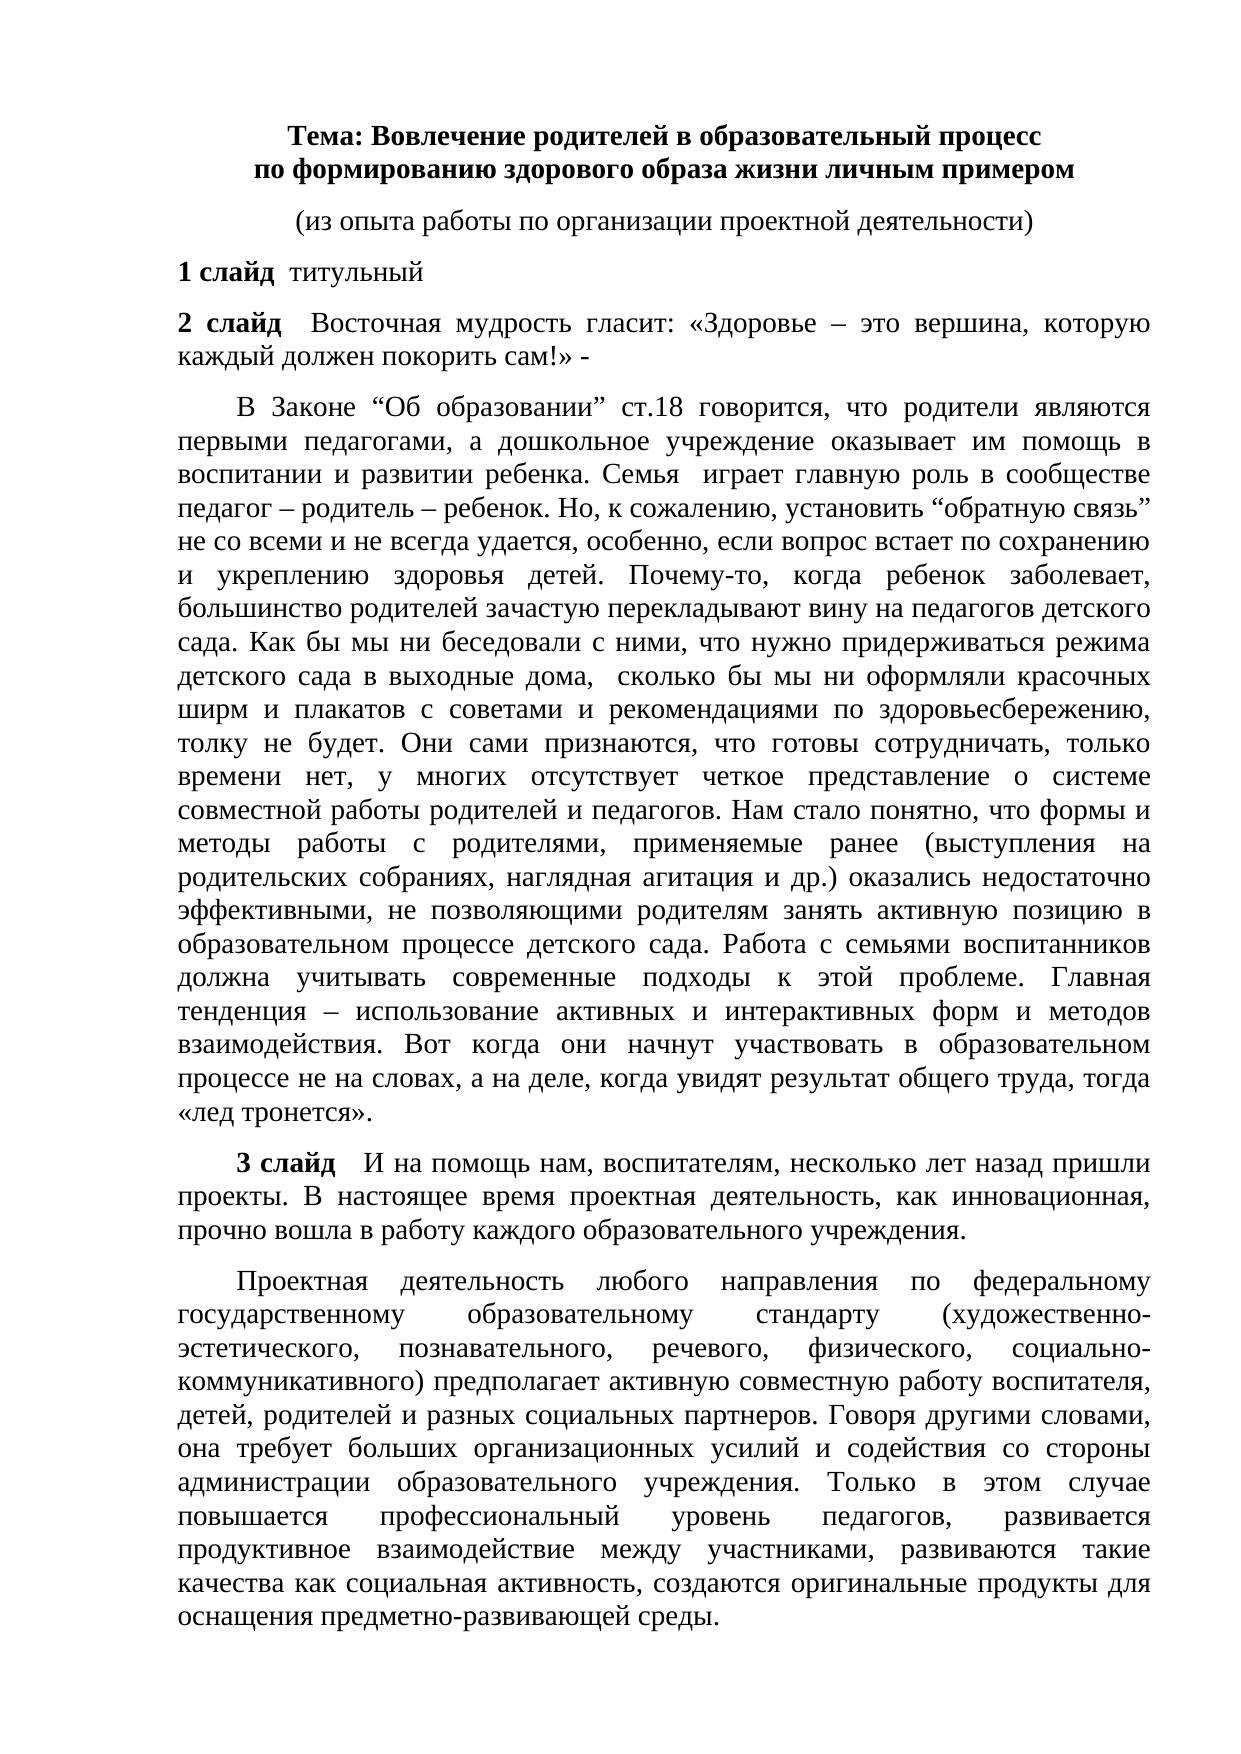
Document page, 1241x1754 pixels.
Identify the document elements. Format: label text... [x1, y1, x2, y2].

text Тема: Вовлечение родителей в образовательный процесс по формированию здорового образа жизни личным примером [177, 118, 1152, 185]
text В Законе “Об образовании” ст.18 говорится, что родители являются первыми педагогами, а дошкольное учреждение оказывает им помощь в воспитании и развитии ребенка. Семья играет главную роль в сообществе педагог – родитель – ребенок. Но, к сожалению, установить “обратную связь” не со всеми и не всегда удается, особенно, если вопрос встает по сохранению и укреплению здоровья детей. Почему-то, когда ребенок заболевает, большинство родителей зачастую перекладывают вину на педагогов детского сада. Как бы мы ни беседовали с ними, что нужно придерживаться режима детского сада в выходные дома, сколько бы мы ни оформляли красочных ширм и плакатов с советами и рекомендациями по здоровьесбережению, толку не будет. Они сами признаются, что готовы сотрудничать, только времени нет, у многих отсутствует четкое представление о системе совместной работы родителей и педагогов. Нам стало понятно, что формы и методы работы с родителями, применяемые ранее (выступления на родительских собраниях, наглядная агитация и др.) оказались недостаточно эффективными, не позволяющими родителям занять активную позицию в образовательном процессе детского сада. Работа с семьями воспитанников должна учитывать современные подходы к этой проблеме. Главная тенденция – использование активных и интерактивных форм и методов взаимодействия. Вот когда они начнут участвовать в образовательном процессе не на словах, а на деле, когда увидят результат общего труда, тогда «лед тронется». [177, 389, 1152, 1127]
text 1 слайд титульный [177, 254, 1152, 287]
text (из опыта работы по организации проектной деятельности) [177, 203, 1152, 236]
text 2 слайд Восточная мудрость гласит: «Здоровье – это вершина, которую каждый должен покорить сам!» - [177, 305, 1152, 372]
text 3 слайд И на помощь нам, воспитателям, несколько лет назад пришли проекты. В настоящее время проектная деятельность, как инновационная, прочно вошла в работу каждого образовательного учреждения. [177, 1145, 1152, 1245]
text Проектная деятельность любого направления по федеральному государственному образовательному стандарту (художественно-эстетического, познавательного, речевого, физического, социально-коммуникативного) предполагает активную совместную работу воспитателя, детей, родителей и разных социальных партнеров. Говоря другими словами, она требует больших организационных усилий и содействия со стороны администрации образовательного учреждения. Только в этом случае повышается профессиональный уровень педагогов, развивается продуктивное взаимодействие между участниками, развиваются такие качества как социальная активность, создаются оригинальные продукты для оснащения предметно-развивающей среды. [177, 1263, 1152, 1632]
